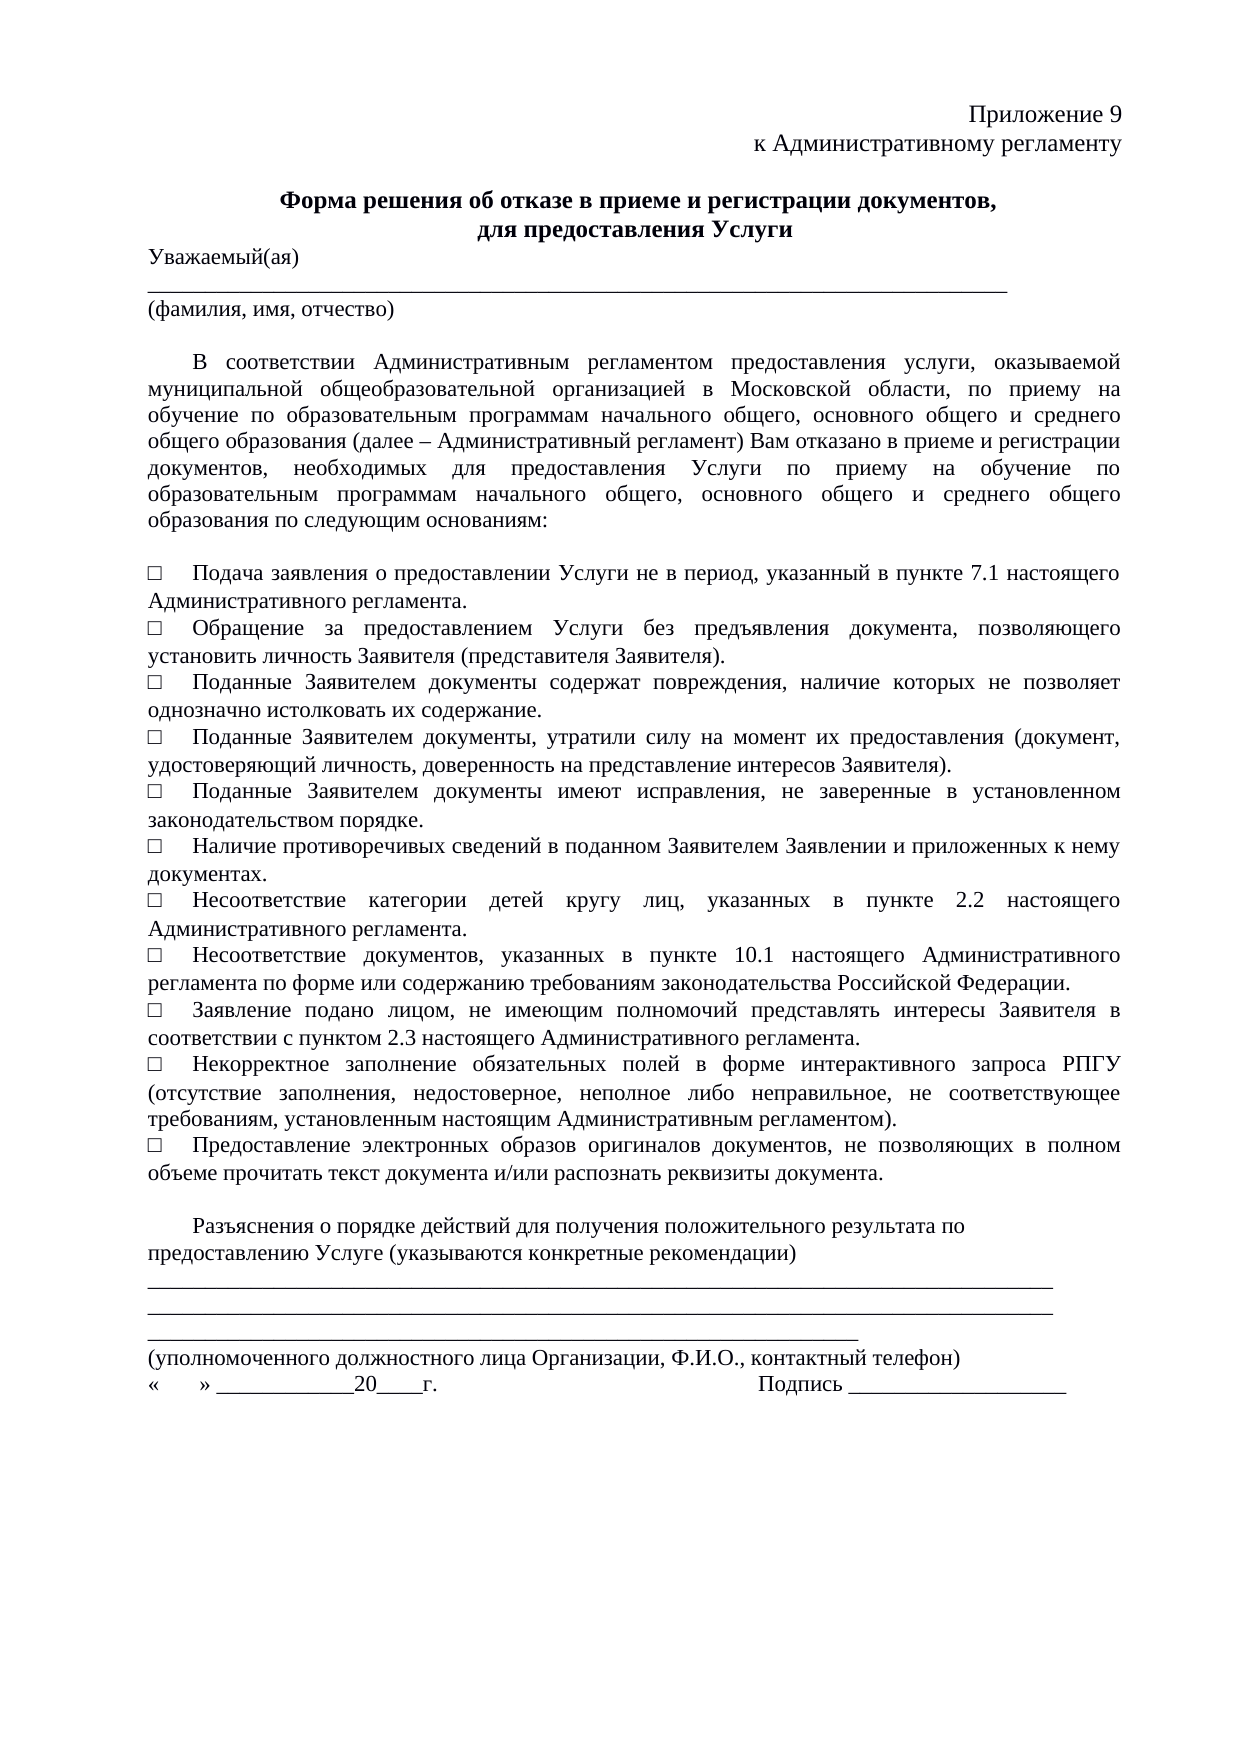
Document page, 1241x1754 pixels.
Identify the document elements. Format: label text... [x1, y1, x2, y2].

text ______________________________________________________________ [148, 1318, 1122, 1344]
list Несоответствие категории детей кругу лиц, указанных в пункте 2.2 настоящего Административного регламента. [148, 887, 1122, 941]
text к Административному регламенту [148, 128, 1122, 157]
text Форма решения об отказе в приеме и регистрации документов, для предоставления Услуги [148, 185, 1122, 243]
list Заявление подано лицом, не имеющим полномочий представлять интересы Заявителя в соответствии с пунктом 2.3 настоящего Административного регламента. [148, 996, 1122, 1050]
text Уважаемый(ая) ___________________________________________________________________________ [148, 243, 1122, 296]
list Поданные Заявителем документы имеют исправления, не заверенные в установленном законодательством порядке. [148, 777, 1122, 832]
list Обращение за предоставлением Услуги без предъявления документа, позволяющего установить личность Заявителя (представителя Заявителя). [148, 614, 1122, 668]
text _______________________________________________________________________________ [148, 1291, 1122, 1318]
list Поданные Заявителем документы, утратили силу на момент их предоставления (документ, удостоверяющий личность, доверенность на представление интересов Заявителя). [148, 723, 1122, 777]
list Наличие противоречивых сведений в поданном Заявителем Заявлении и приложенных к нему документах. [148, 832, 1122, 887]
text (уполномоченного должностного лица Организации, Ф.И.О., контактный телефон) [148, 1344, 1122, 1370]
text В соответствии Административным регламентом предоставления услуги, оказываемой муниципальной общеобразовательной организацией в Московской области, по приему на обучение по образовательным программам начального общего, основного общего и среднего общего образования (далее – Административный регламент) Вам отказано в приеме и регистрации документов, необходимых для предоставления Услуги по приему на обучение по образовательным программам начального общего, основного общего и среднего общего образования по следующим основаниям: [148, 348, 1122, 533]
text « » ____________20____г. Подпись ___________________ [148, 1370, 1122, 1397]
list Несоответствие документов, указанных в пункте 10.1 настоящего Административного регламента по форме или содержанию требованиям законодательства Российской Федерации. [148, 941, 1122, 996]
text Приложение 9 [148, 99, 1122, 128]
text Разъяснения о порядке действий для получения положительного результата по предоставлению Услуге (указываются конкретные рекомендации) _______________________________________________________________________________ [148, 1212, 1122, 1291]
list Подача заявления о предоставлении Услуги не в период, указанный в пункте 7.1 настоящего Административного регламента. [148, 559, 1122, 614]
list Поданные Заявителем документы содержат повреждения, наличие которых не позволяет однозначно истолковать их содержание. [148, 668, 1122, 723]
text (фамилия, имя, отчество) [148, 296, 1122, 322]
list Предоставление электронных образов оригиналов документов, не позволяющих в полном объеме прочитать текст документа и/или распознать реквизиты документа. [148, 1131, 1122, 1186]
list Некорректное заполнение обязательных полей в форме интерактивного запроса РПГУ (отсутствие заполнения, недостоверное, неполное либо неправильное, не соответствующее требованиям, установленным настоящим Административным регламентом). [148, 1050, 1122, 1131]
